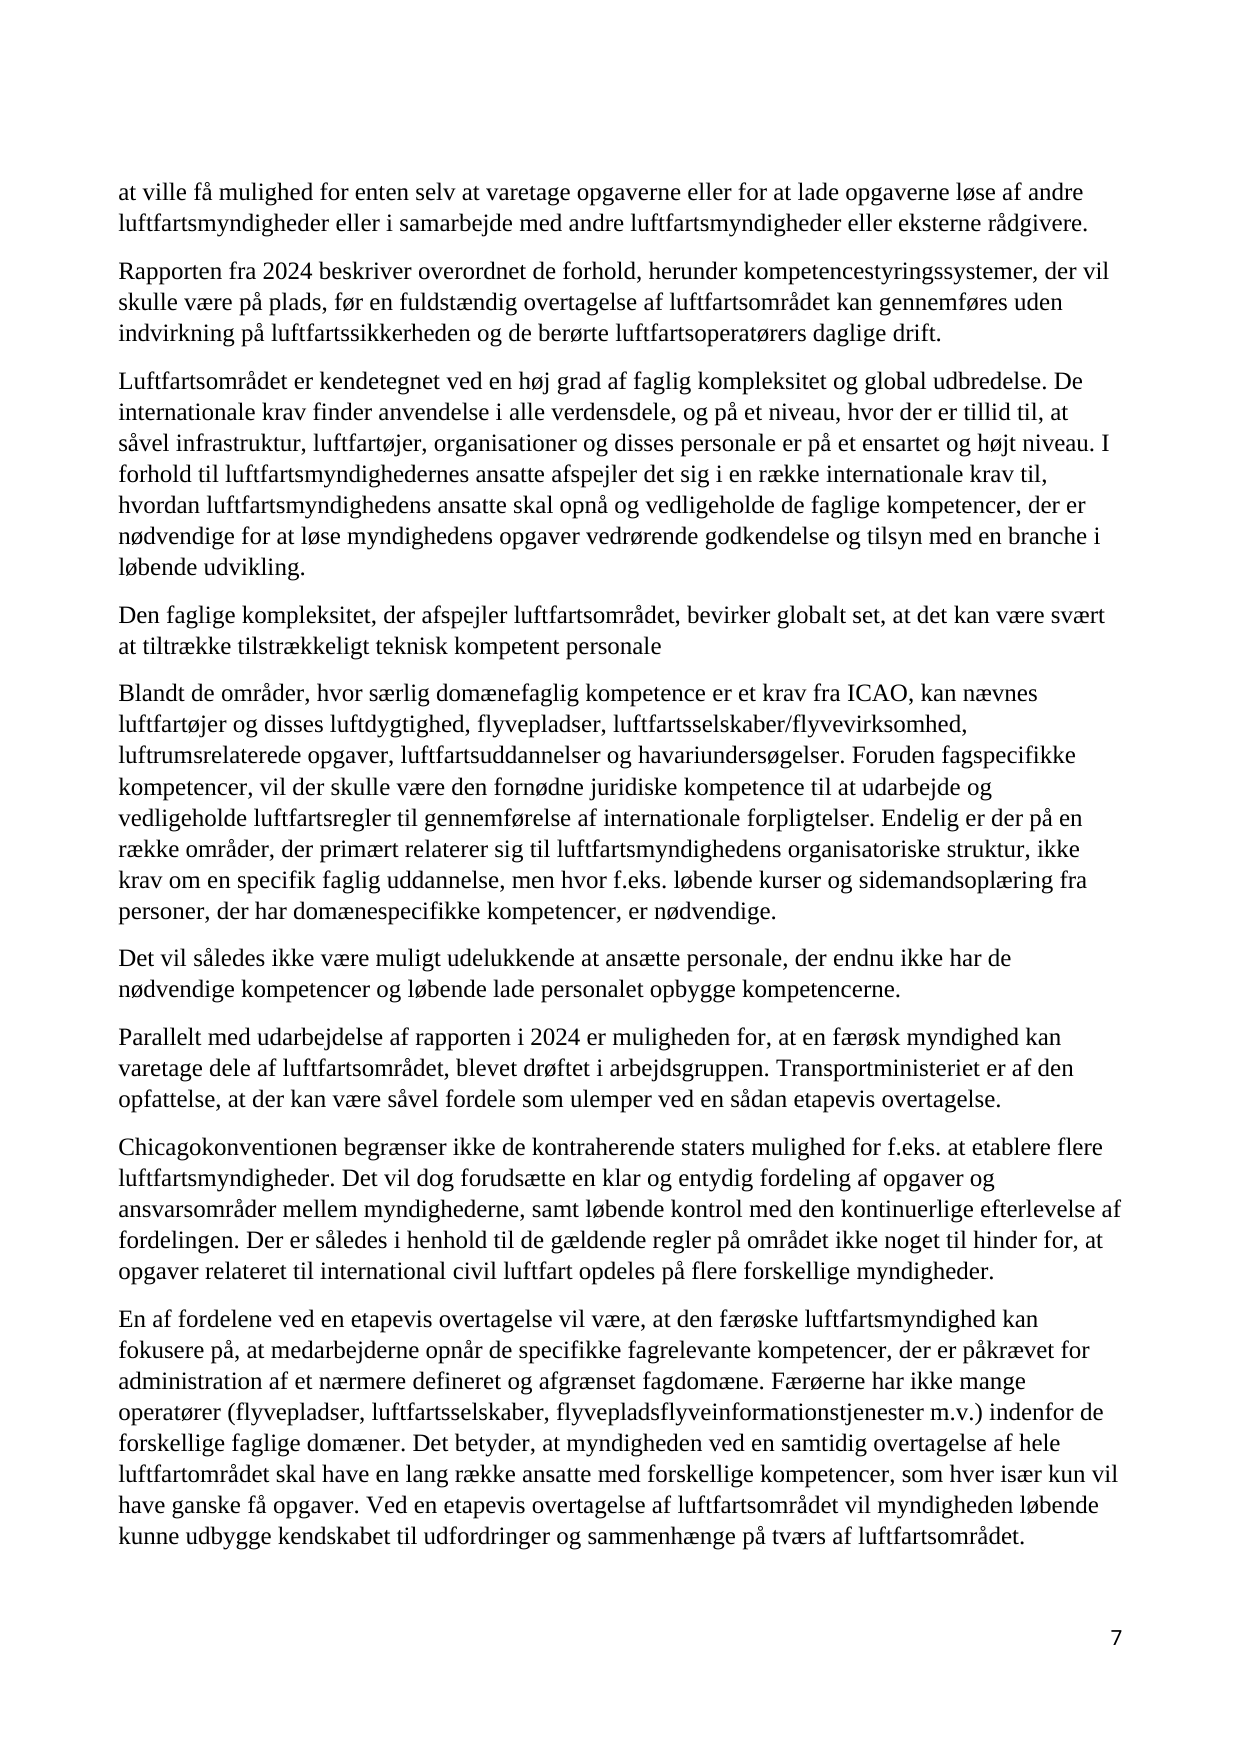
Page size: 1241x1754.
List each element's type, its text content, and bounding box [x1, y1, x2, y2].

text Parallelt med udarbejdelse af rapporten i 2024 er muligheden for, at en færøsk myndighed kan varetage dele af luftfartsområdet, blevet drøftet i arbejdsgruppen. Transportministeriet er af den opfattelse, at der kan være såvel fordele som ulemper ved en sådan etapevis overtagelse. [118, 1022, 1122, 1113]
text Det vil således ikke være muligt udelukkende at ansætte personale, der endnu ikke har de nødvendige kompetencer og løbende lade personalet opbygge kompetencerne. [118, 943, 1122, 1003]
text Den faglige kompleksitet, der afspejler luftfartsområdet, bevirker globalt set, at det kan være svært at tiltrække tilstrækkeligt teknisk kompetent personale [118, 600, 1122, 659]
text Chicagokonventionen begrænser ikke de kontraherende staters mulighed for f.eks. at etablere flere luftfartsmyndigheder. Det vil dog forudsætte en klar og entydig fordeling af opgaver og ansvarsområder mellem myndighederne, samt løbende kontrol med den kontinuerlige efterlevelse af fordelingen. Der er således i henhold til de gældende regler på området ikke noget til hinder for, at opgaver relateret til international civil luftfart opdeles på flere forskellige myndigheder. [118, 1132, 1122, 1285]
text Blandt de områder, hvor særlig domænefaglig kompetence er et krav fra ICAO, kan nævnes luftfartøjer og disses luftdygtighed, flyvepladser, luftfartsselskaber/flyvevirksomhed, luftrumsrelaterede opgaver, luftfartsuddannelser og havariundersøgelser. Foruden fagspecifikke kompetencer, vil der skulle være den fornødne juridiske kompetence til at udarbejde og vedligeholde luftfartsregler til gennemførelse af internationale forpligtelser. Endelig er der på en række områder, der primært relaterer sig til luftfartsmyndighedens organisatoriske struktur, ikke krav om en specifik faglig uddannelse, men hvor f.eks. løbende kurser og sidemandsoplæring fra personer, der har domænespecifikke kompetencer, er nødvendige. [118, 678, 1122, 924]
text Luftfartsområdet er kendetegnet ved en høj grad af faglig kompleksitet og global udbredelse. De internationale krav finder anvendelse i alle verdensdele, og på et niveau, hvor der er tillid til, at såvel infrastruktur, luftfartøjer, organisationer og disses personale er på et ensartet og højt niveau. I forhold til luftfartsmyndighedernes ansatte afspejler det sig i en række internationale krav til, hvordan luftfartsmyndighedens ansatte skal opnå og vedligeholde de faglige kompetencer, der er nødvendige for at løse myndighedens opgaver vedrørende godkendelse og tilsyn med en branche i løbende udvikling. [118, 366, 1122, 581]
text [118, 1304, 1122, 1550]
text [118, 177, 1122, 237]
text Rapporten fra 2024 beskriver overordnet de forhold, herunder kompetencestyringssystemer, der vil skulle være på plads, før en fuldstændig overtagelse af luftfartsområdet kan gennemføres uden indvirkning på luftfartssikkerheden og de berørte luftfartsoperatørers daglige drift. [118, 256, 1122, 347]
